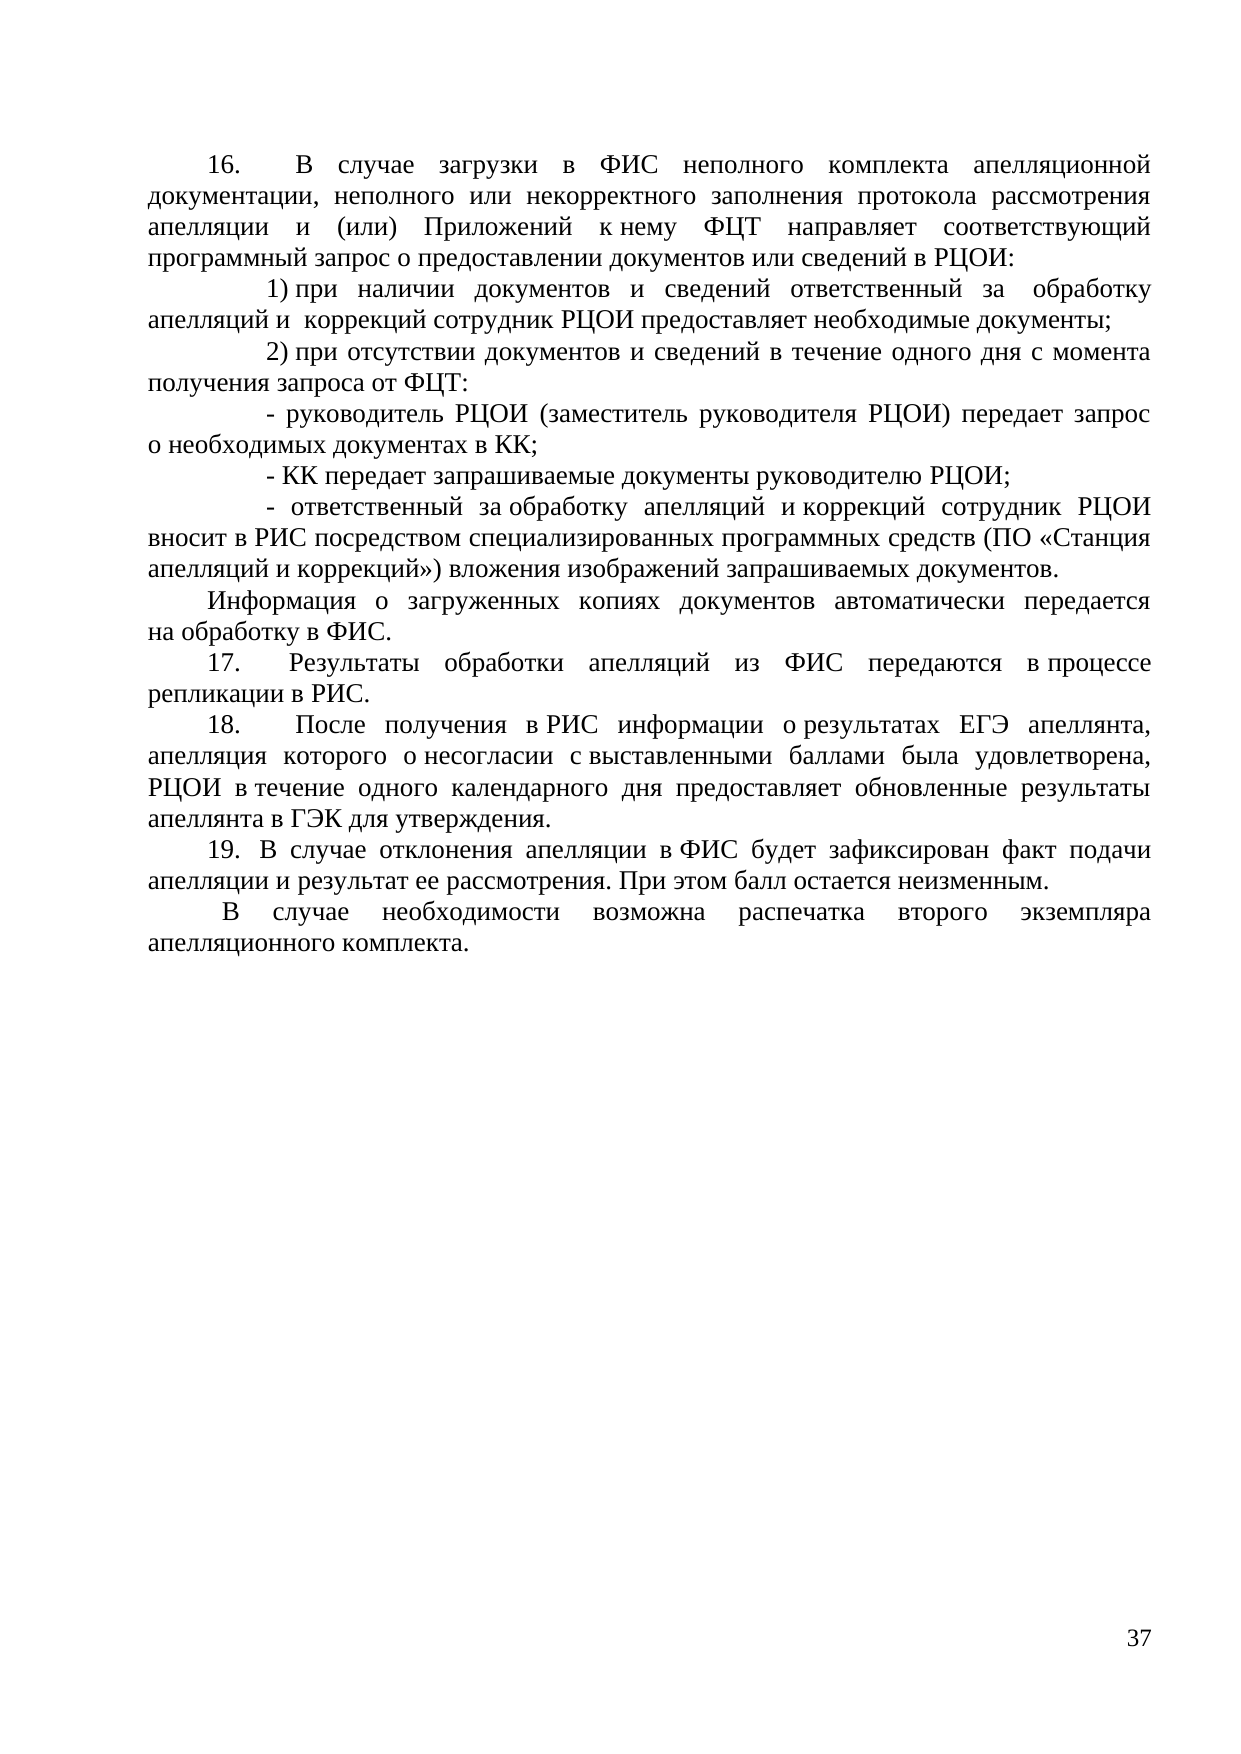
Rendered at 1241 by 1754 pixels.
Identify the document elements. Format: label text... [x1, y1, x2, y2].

list при отсутствии документов и сведений в течение одного дня с момента получения запроса от ФЦТ: [148, 334, 1152, 397]
list В случае загрузки в ФИС неполного комплекта апелляционной документации, неполного или некорректного заполнения протокола рассмотрения апелляции и (или) Приложений к нему ФЦТ направляет соответствующий программный запрос о предоставлении документов или сведений в РЦОИ: [148, 148, 1152, 272]
text В случае необходимости возможна распечатка второго экземпляра апелляционного комплекта. [148, 895, 1152, 957]
list Результаты обработки апелляций из ФИС передаются в процессе репликации в РИС. [148, 646, 1152, 708]
list при наличии документов и сведений ответственный за обработку апелляций и коррекций сотрудник РЦОИ предоставляет необходимые документы; [148, 272, 1152, 334]
list - КК передает запрашиваемые документы руководителю РЦОИ; [266, 459, 1152, 490]
list - ответственный за обработку апелляций и коррекций сотрудник РЦОИ вносит в РИС посредством специализированных программных средств (ПО «Станция апелляций и коррекций») вложения изображений запрашиваемых документов. [148, 490, 1152, 584]
list После получения в РИС информации о результатах ЕГЭ апеллянта, апелляция которого о несогласии с выставленными баллами была удовлетворена, РЦОИ в течение одного календарного дня предоставляет обновленные результаты апеллянта в ГЭК для утверждения. [148, 708, 1152, 833]
text Информация о загруженных копиях документов автоматически передается на обработку в ФИС. [148, 584, 1152, 646]
list В случае отклонения апелляции в ФИС будет зафиксирован факт подачи апелляции и результат ее рассмотрения. При этом балл остается неизменным. [148, 833, 1152, 895]
list - руководитель РЦОИ (заместитель руководителя РЦОИ) передает запрос о необходимых документах в КК; [148, 397, 1152, 459]
